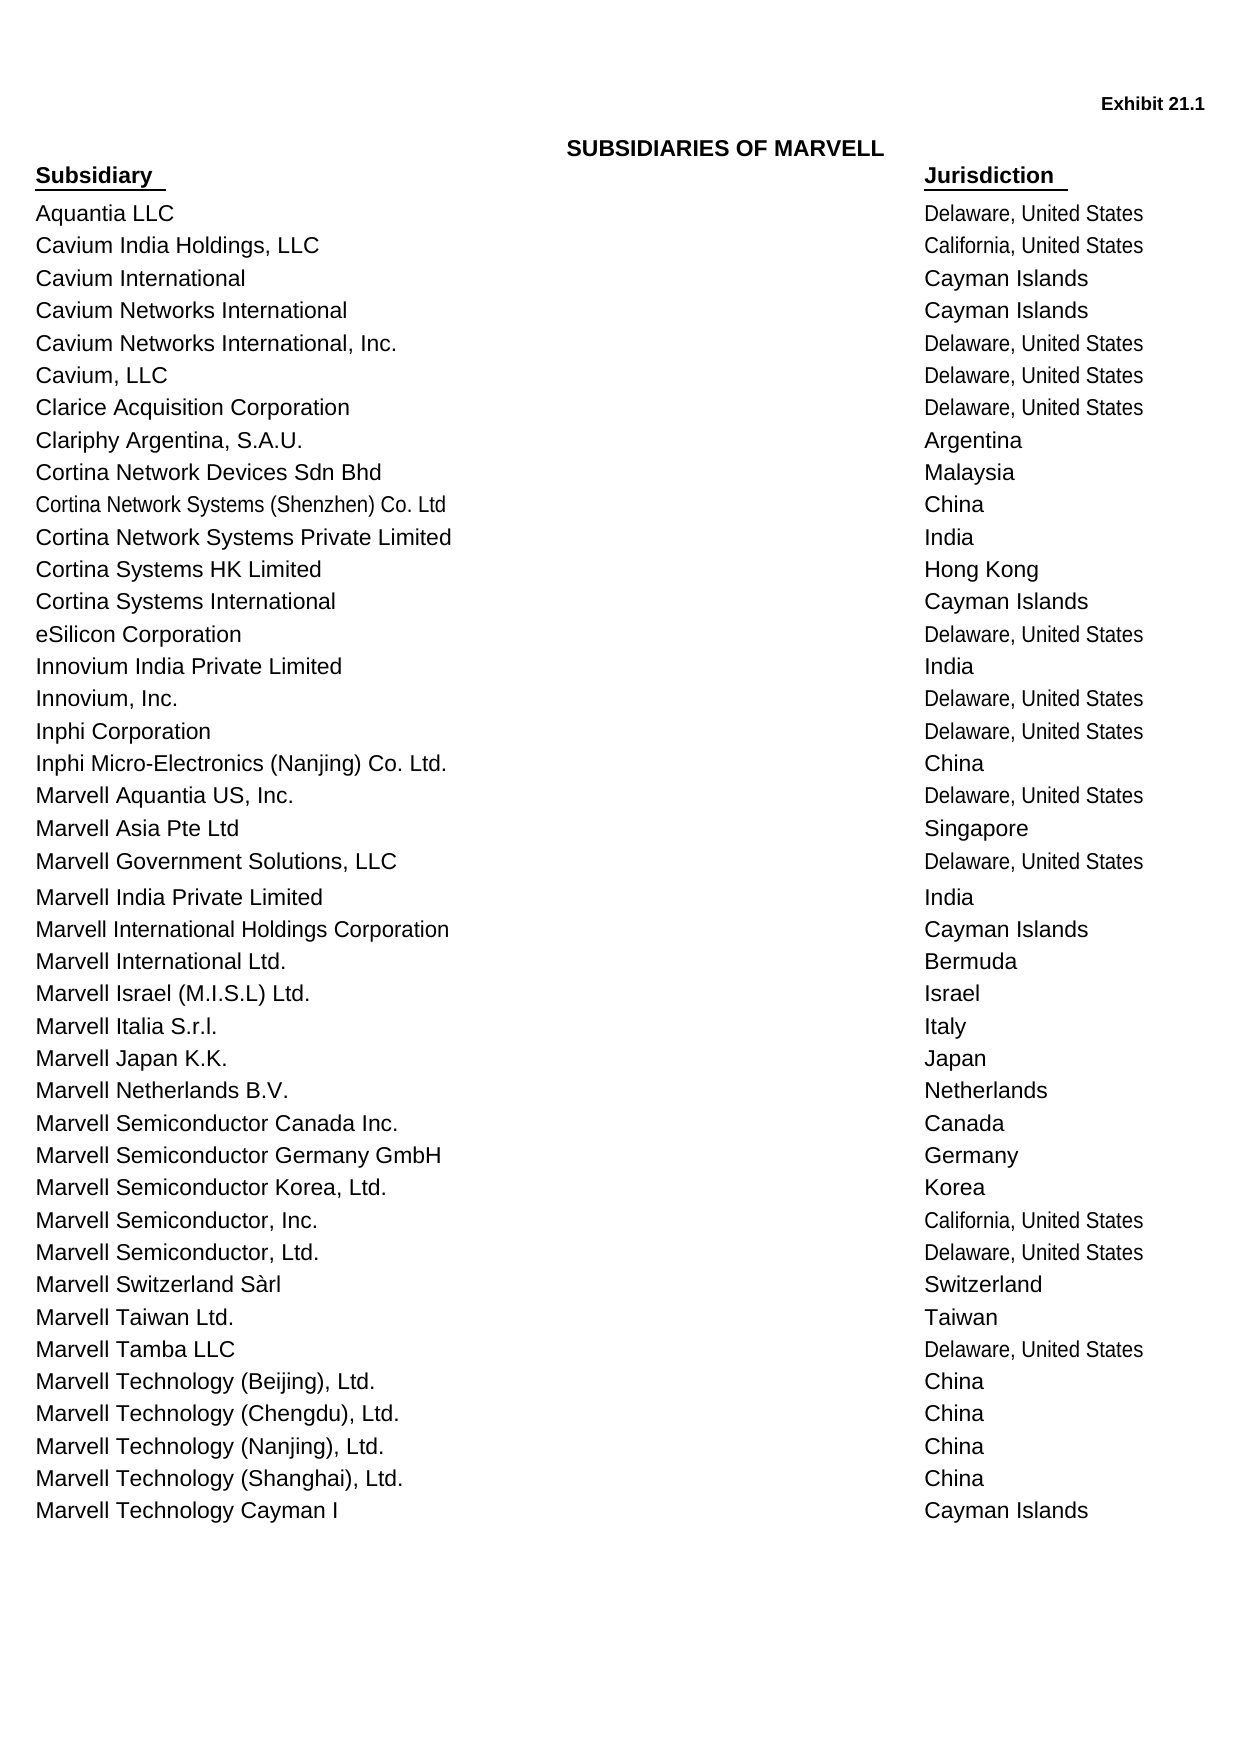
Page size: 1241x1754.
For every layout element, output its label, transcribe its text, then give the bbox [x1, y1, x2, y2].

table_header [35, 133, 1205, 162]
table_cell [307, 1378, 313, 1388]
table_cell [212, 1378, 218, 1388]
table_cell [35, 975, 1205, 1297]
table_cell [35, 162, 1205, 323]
text Exhibit 21.1 [35, 93, 1205, 114]
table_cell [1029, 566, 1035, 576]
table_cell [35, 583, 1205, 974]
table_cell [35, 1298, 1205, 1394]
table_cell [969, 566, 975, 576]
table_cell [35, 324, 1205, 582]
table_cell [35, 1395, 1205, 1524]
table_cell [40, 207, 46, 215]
